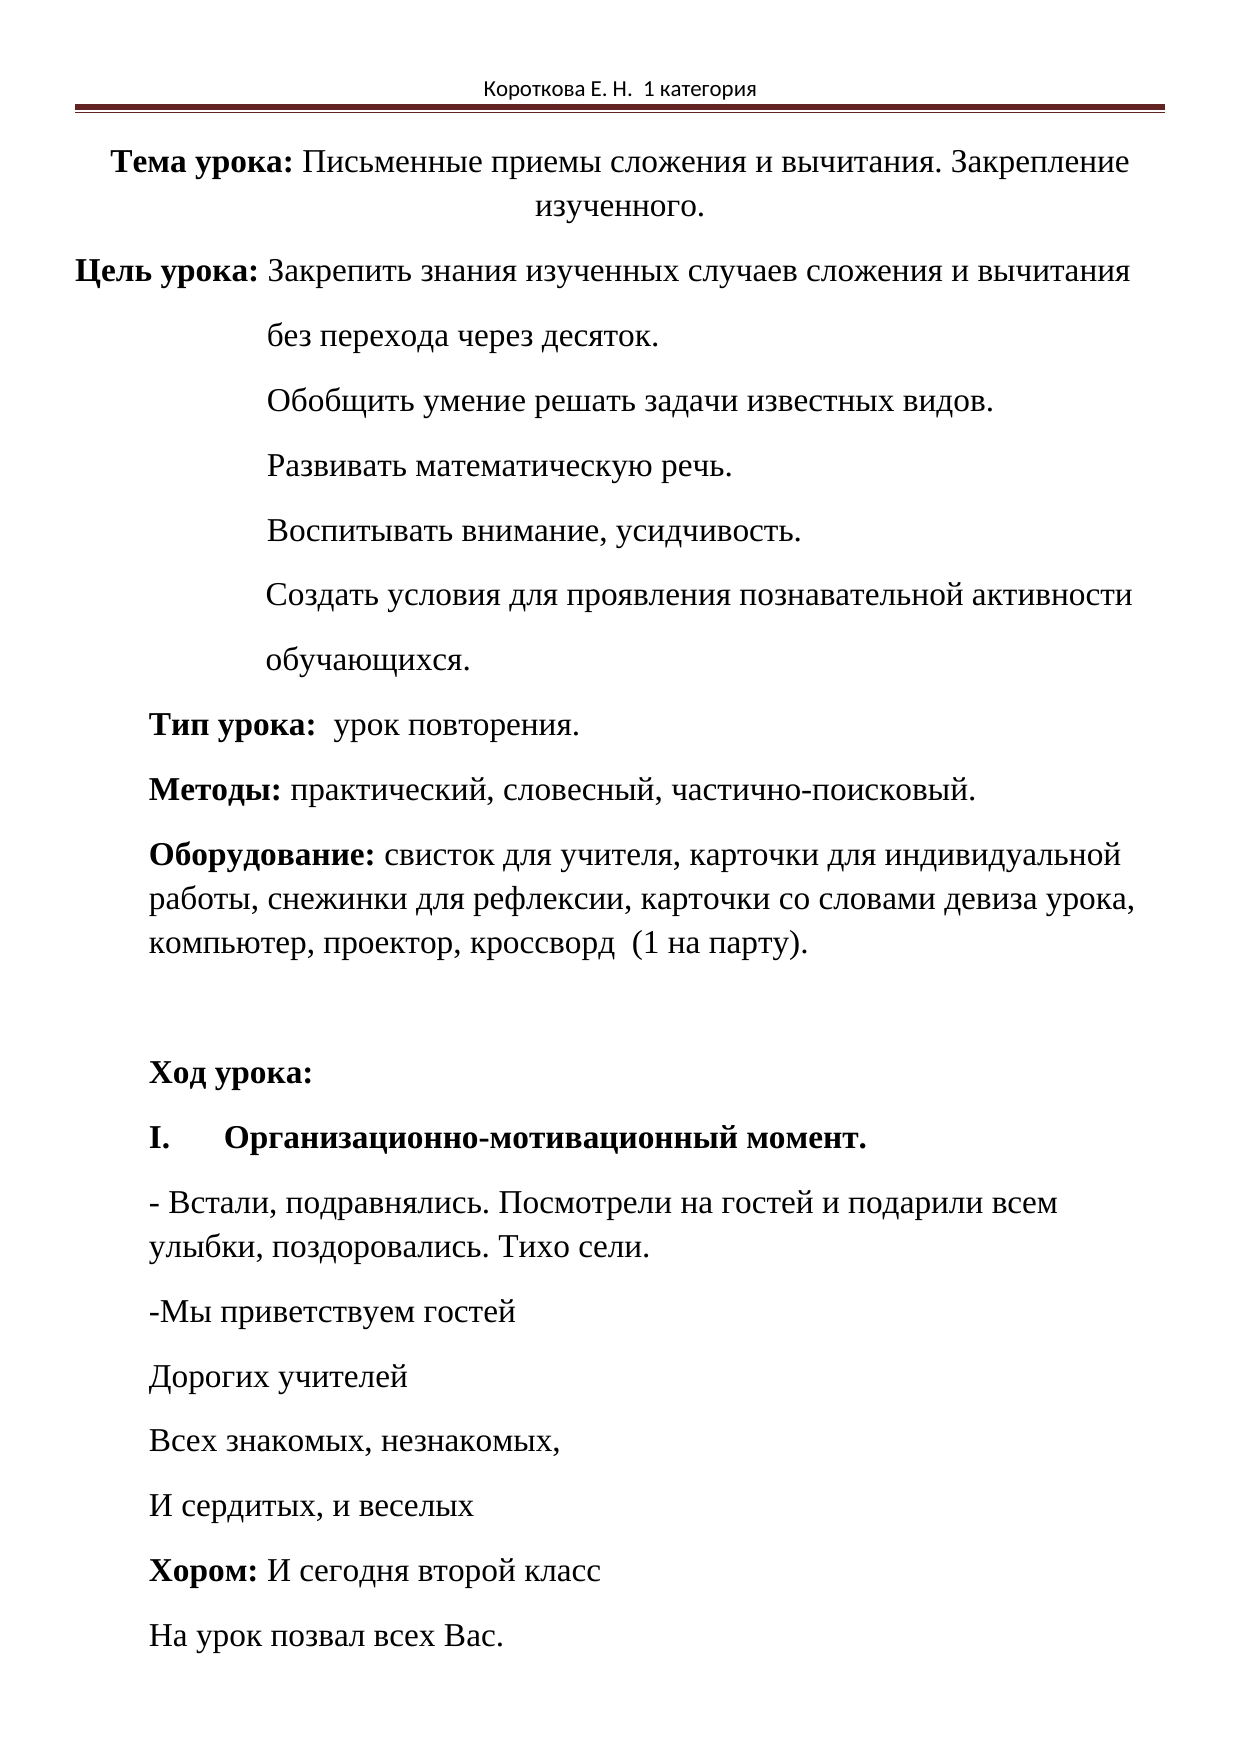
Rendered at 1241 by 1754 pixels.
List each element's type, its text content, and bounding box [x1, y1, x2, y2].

text Развивать математическую речь. [75, 445, 1165, 483]
text Обобщить умение решать задачи известных видов. [75, 380, 1165, 418]
text Методы: практический, словесный, частично-поисковый. [149, 769, 1165, 808]
text Воспитывать внимание, усидчивость. [75, 510, 1165, 548]
text -Мы приветствуем гостей [149, 1291, 1165, 1329]
text Тип урока: урок повторения. [149, 704, 1165, 743]
text Ход урока: [149, 1052, 1165, 1091]
text Хором: И сегодня второй класс [149, 1551, 1165, 1589]
text Создать условия для проявления познавательной активности [149, 575, 1165, 613]
text - Встали, подравнялись. Посмотрели на гостей и подарили всем улыбки, поздоровались. Тихо сели. [149, 1182, 1165, 1264]
text без перехода через десяток. [75, 315, 1165, 353]
text Дорогих учителей [149, 1356, 1165, 1394]
text Оборудование: свисток для учителя, карточки для индивидуальной работы, снежинки для рефлексии, карточки со словами девиза урока, компьютер, проектор, кроссворд (1 на парту). [149, 834, 1165, 961]
list Организационно-мотивационный момент. [149, 1117, 1165, 1155]
text Всех знакомых, незнакомых, [149, 1421, 1165, 1459]
text Цель урока: Закрепить знания изученных случаев сложения и вычитания [75, 250, 1165, 288]
text обучающихся. [149, 639, 1165, 678]
text И сердитых, и веселых [149, 1486, 1165, 1524]
text На урок позвал всех Вас. [149, 1615, 1165, 1654]
text Тема урока: Письменные приемы сложения и вычитания. Закрепление изученного. [75, 141, 1165, 224]
